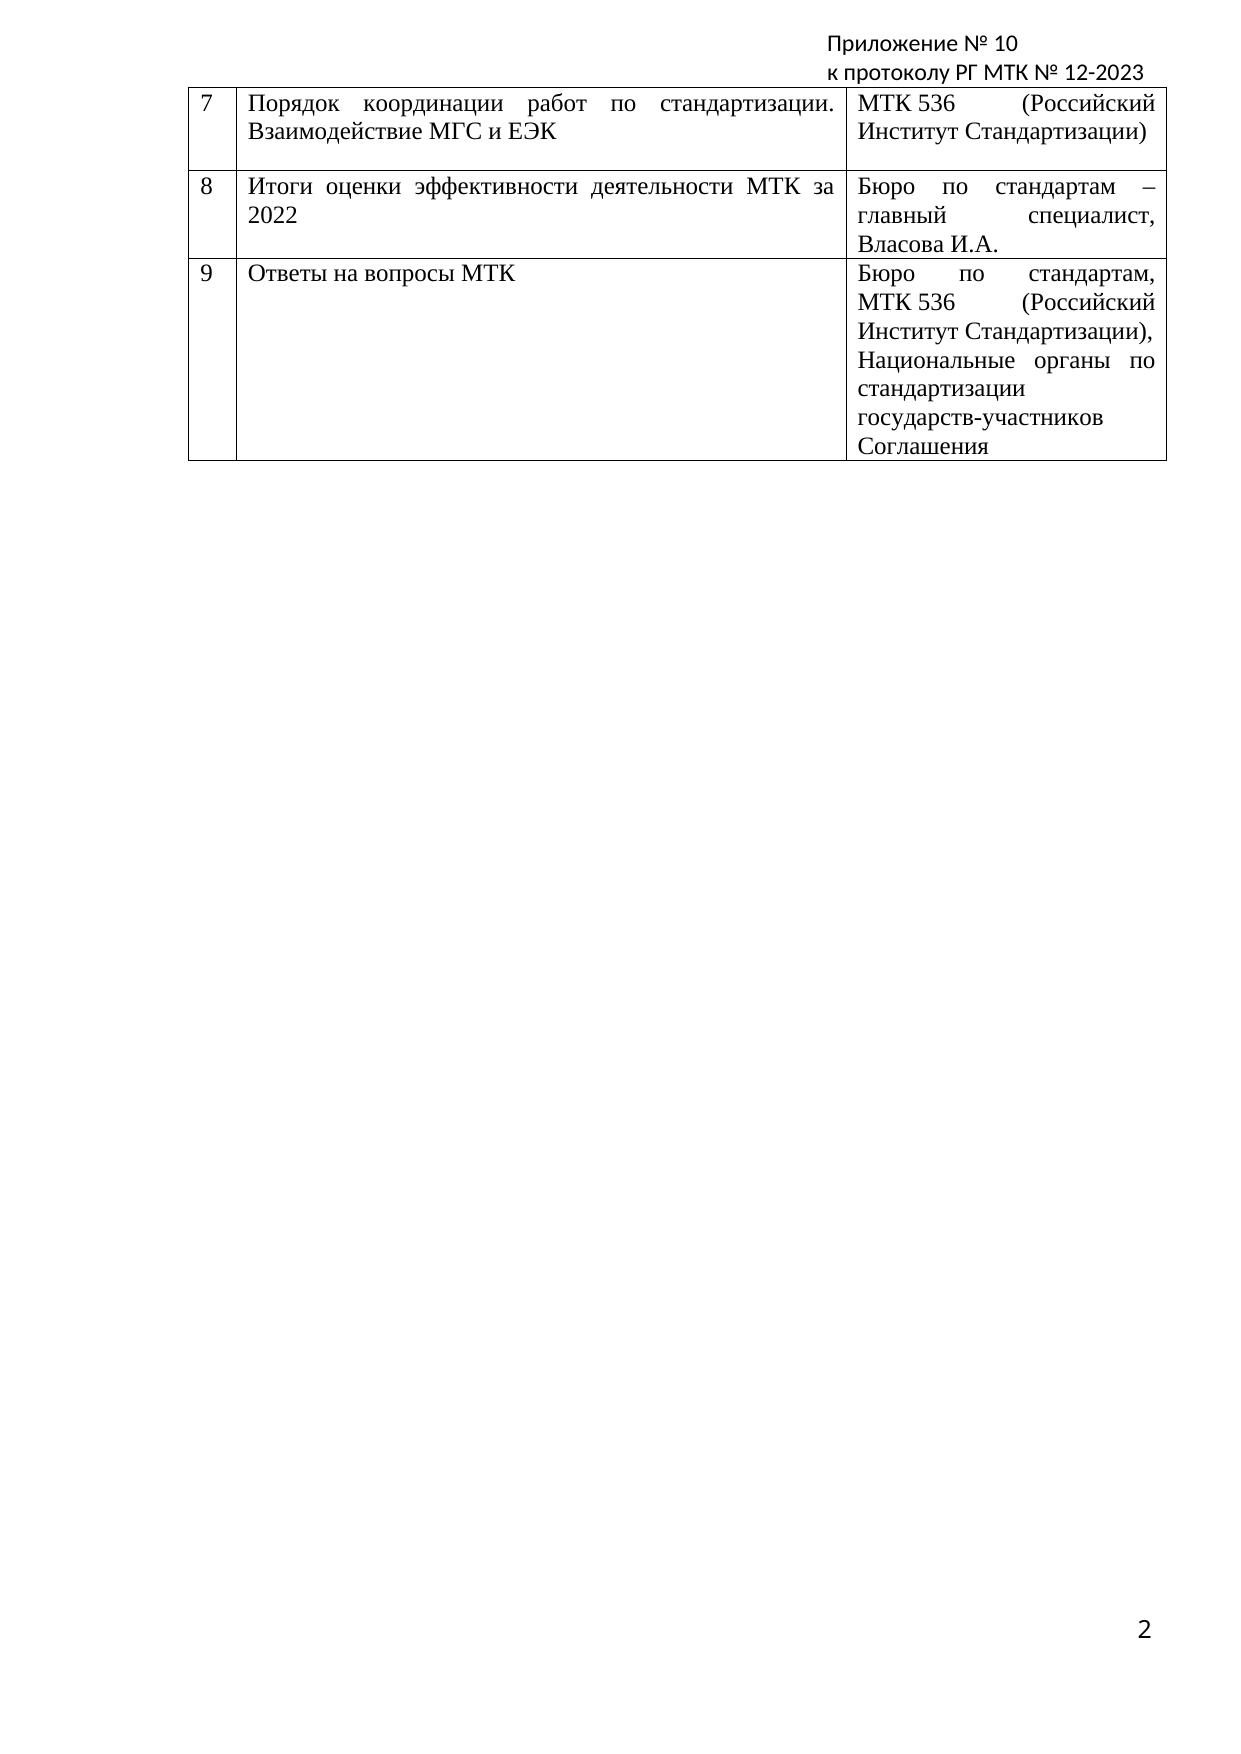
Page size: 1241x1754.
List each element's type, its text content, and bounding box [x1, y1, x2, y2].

table_cell 9 [189, 259, 236, 460]
table_cell Бюро по стандартам, МТК 536 (Российский Институт Стандартизации), Национальные органы по стандартизации государств-участников Соглашения [847, 259, 1166, 460]
table_cell 7 [189, 88, 236, 170]
table_cell Бюро по стандартам – главный специалист, Власова И.А. [847, 171, 1166, 257]
table_cell 8 [189, 171, 236, 257]
table_cell МТК 536 (Российский Институт Стандартизации) [847, 88, 1166, 170]
table_cell Ответы на вопросы МТК [237, 259, 846, 460]
table_cell Итоги оценки эффективности деятельности МТК за 2022 [237, 171, 846, 257]
table_cell Порядок координации работ по стандартизации. Взаимодействие МГС и ЕЭК [237, 88, 846, 170]
